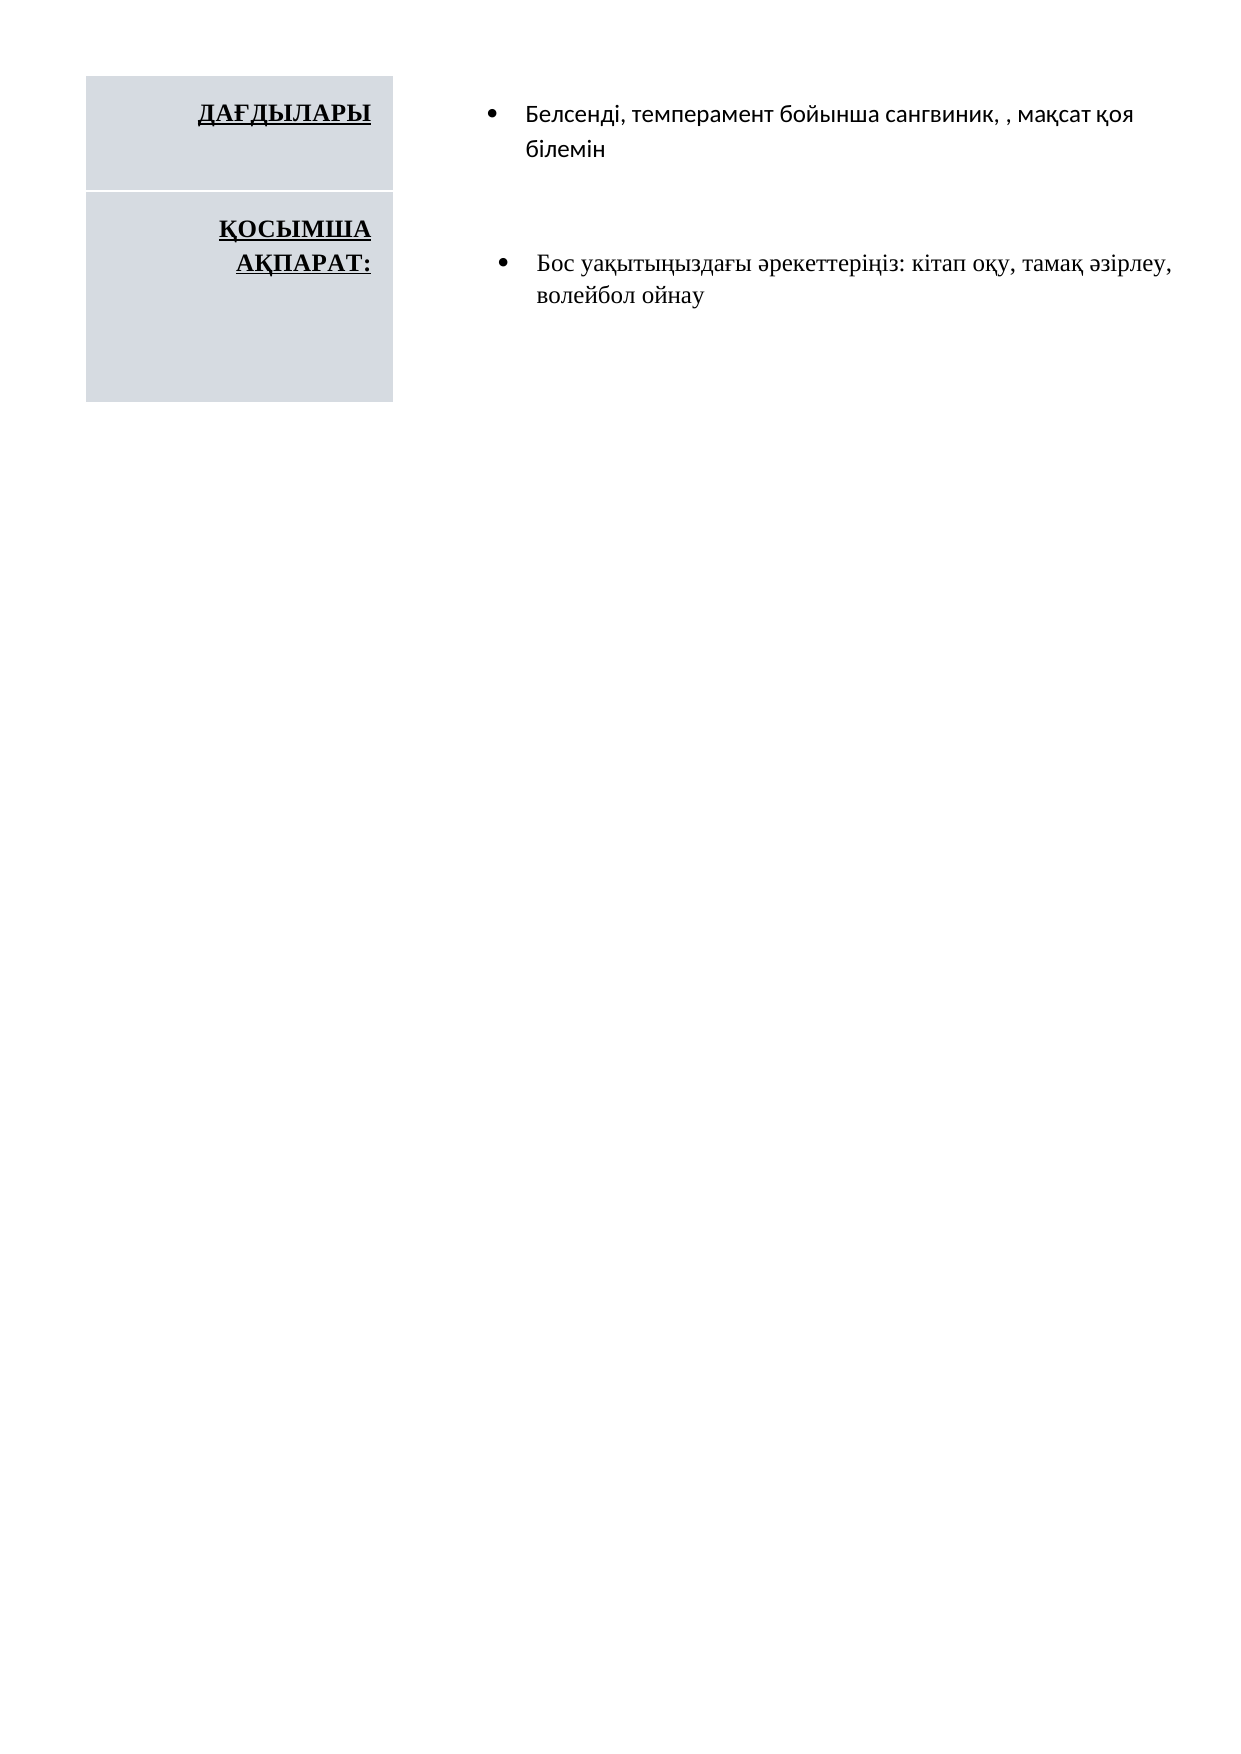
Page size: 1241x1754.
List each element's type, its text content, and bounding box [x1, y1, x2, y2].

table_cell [395, 76, 1194, 190]
table_cell КӘСІБИ ДАҒДЫЛАРЫ [86, 76, 393, 190]
table_cell Бос уақытыңыздағы әрекеттеріңіз: кітап оқу, тамақ әзірлеу, волейбол ойнау [395, 192, 1194, 402]
table_cell ҚОСЫМША АҚПАРАТ: [86, 192, 393, 402]
